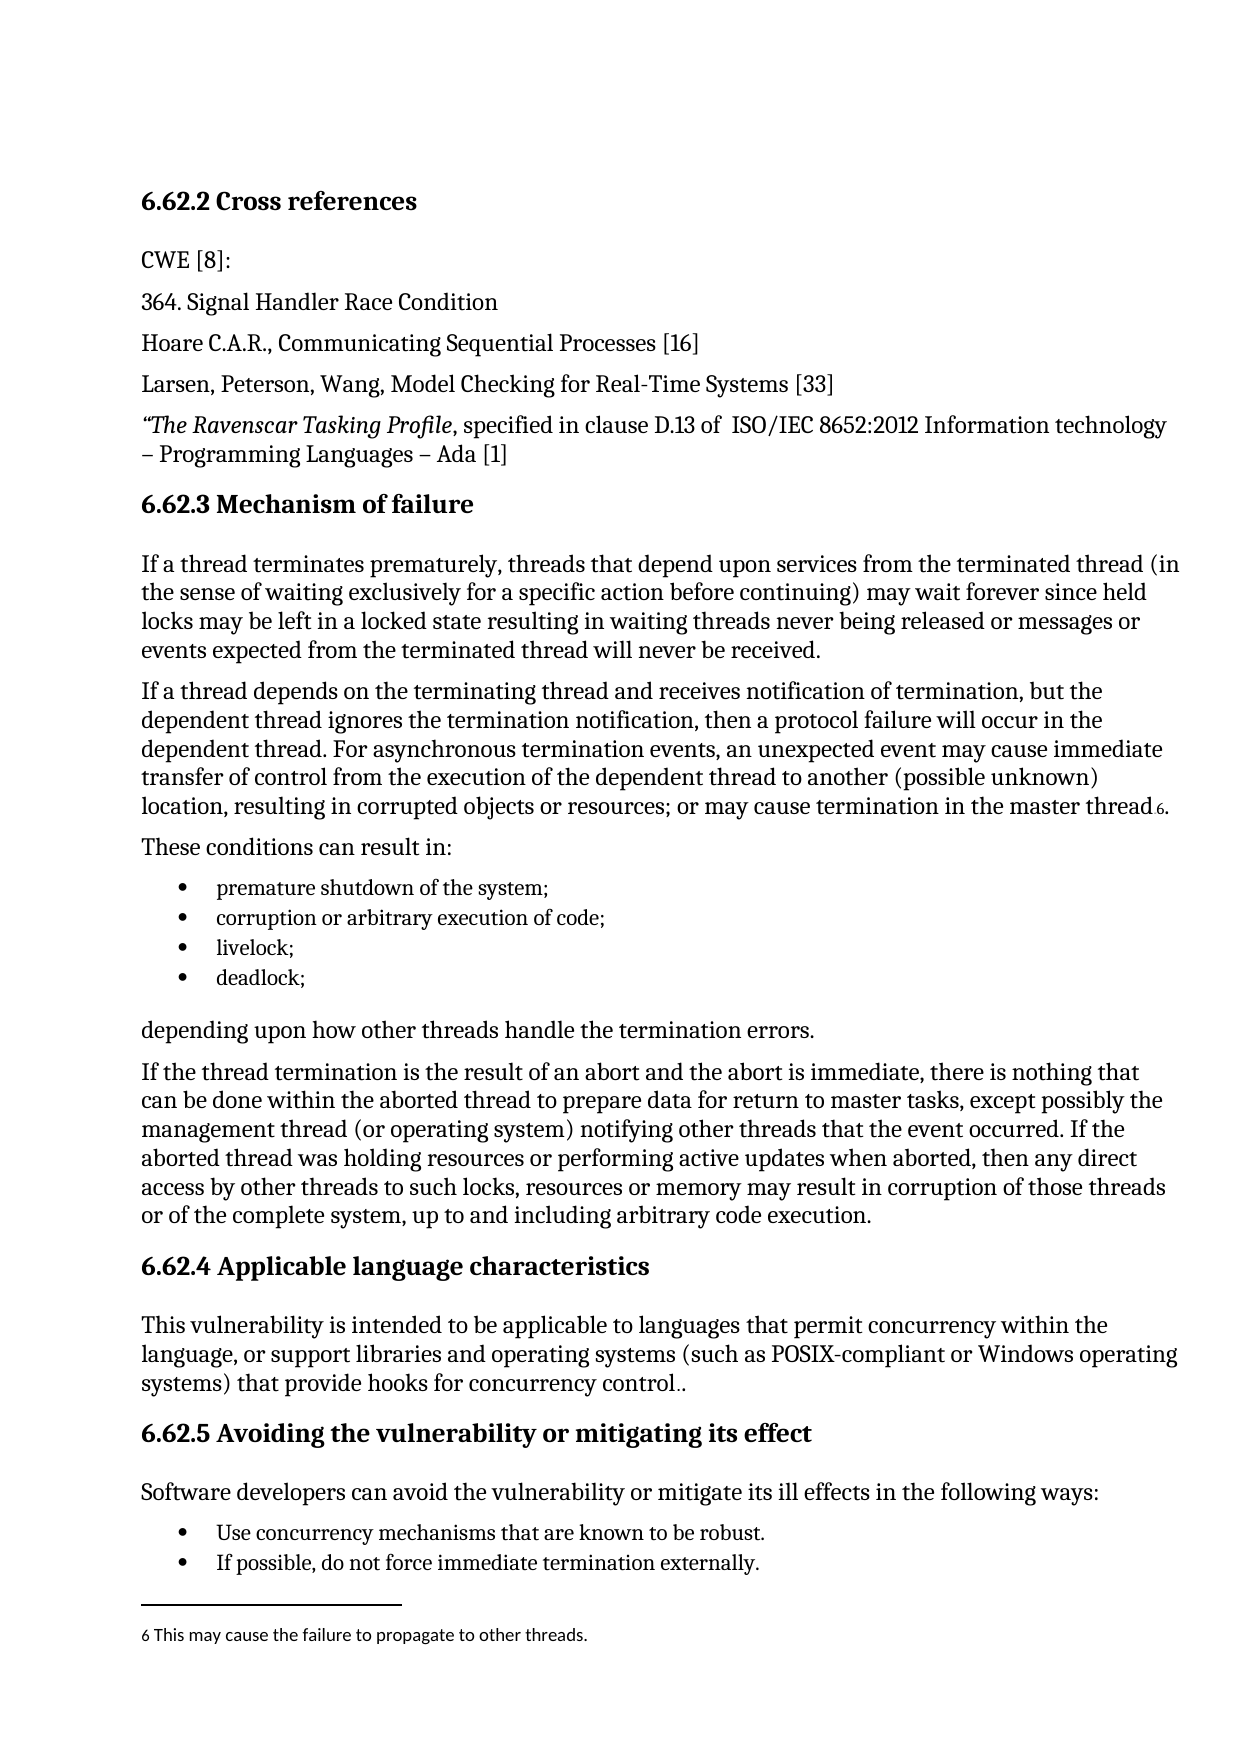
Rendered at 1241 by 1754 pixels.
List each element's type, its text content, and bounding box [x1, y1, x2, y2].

subtitle 6.62.5 Avoiding the vulnerability or mitigating its effect [141, 1418, 1182, 1449]
list deadlock; [178, 965, 1182, 992]
subtitle 6.62.4 Applicable language characteristics [141, 1251, 1182, 1282]
text Larsen, Peterson, Wang, Model Checking for Real-Time Systems [33] [141, 370, 1182, 399]
subtitle 6.62.2 Cross references [141, 186, 1182, 217]
list Use concurrency mechanisms that are known to be robust. [178, 1519, 1182, 1546]
subtitle 6.62.3 Mechanism of failure [141, 489, 1182, 521]
text Hoare C.A.R., Communicating Sequential Processes [16] [141, 329, 1182, 357]
text If the thread termination is the result of an abort and the abort is immediate, there is nothing that can be done within the aborted thread to prepare data for return to master tasks, except possibly the management thread (or operating system) notifying other threads that the event occurred. If the aborted thread was holding resources or performing active updates when aborted, then any direct access by other threads to such locks, resources or memory may result in corruption of those threads or of the complete system, up to and including arbitrary code execution. [141, 1057, 1182, 1230]
text This vulnerability is intended to be applicable to languages that permit concurrency within the language, or support libraries and operating systems (such as POSIX-compliant or Windows operating systems) that provide hooks for concurrency control.. [141, 1311, 1182, 1397]
text If a thread terminates prematurely, threads that depend upon services from the terminated thread (in the sense of waiting exclusively for a specific action before continuing) may wait forever since held locks may be left in a locked state resulting in waiting threads never being released or messages or events expected from the terminated thread will never be received. [141, 549, 1182, 664]
text Software developers can avoid the vulnerability or mitigate its ill effects in the following ways: [141, 1478, 1182, 1507]
text If a thread depends on the terminating thread and receives notification of termination, but the dependent thread ignores the termination notification, then a protocol failure will occur in the dependent thread. For asynchronous termination events, an unexpected event may cause immediate transfer of control from the execution of the dependent thread to another (possible unknown) location, resulting in corrupted objects or resources; or may cause termination in the master thread6F. [141, 677, 1182, 821]
list If possible, do not force immediate termination externally. [178, 1549, 1182, 1576]
text CWE [8]: [141, 246, 1182, 275]
text “The Ravenscar Tasking Profile, specified in clause D.13 of ISO/IEC 8652:2012 Information technology – Programming Languages – Ada [1] [141, 411, 1182, 469]
list premature shutdown of the system; [178, 874, 1182, 901]
text depending upon how other threads handle the termination errors. [141, 1016, 1182, 1045]
text 364. Signal Handler Race Condition [141, 287, 1182, 316]
list livelock; [178, 935, 1182, 961]
list corruption or arbitrary execution of code; [178, 905, 1182, 931]
text These conditions can result in: [141, 833, 1182, 862]
